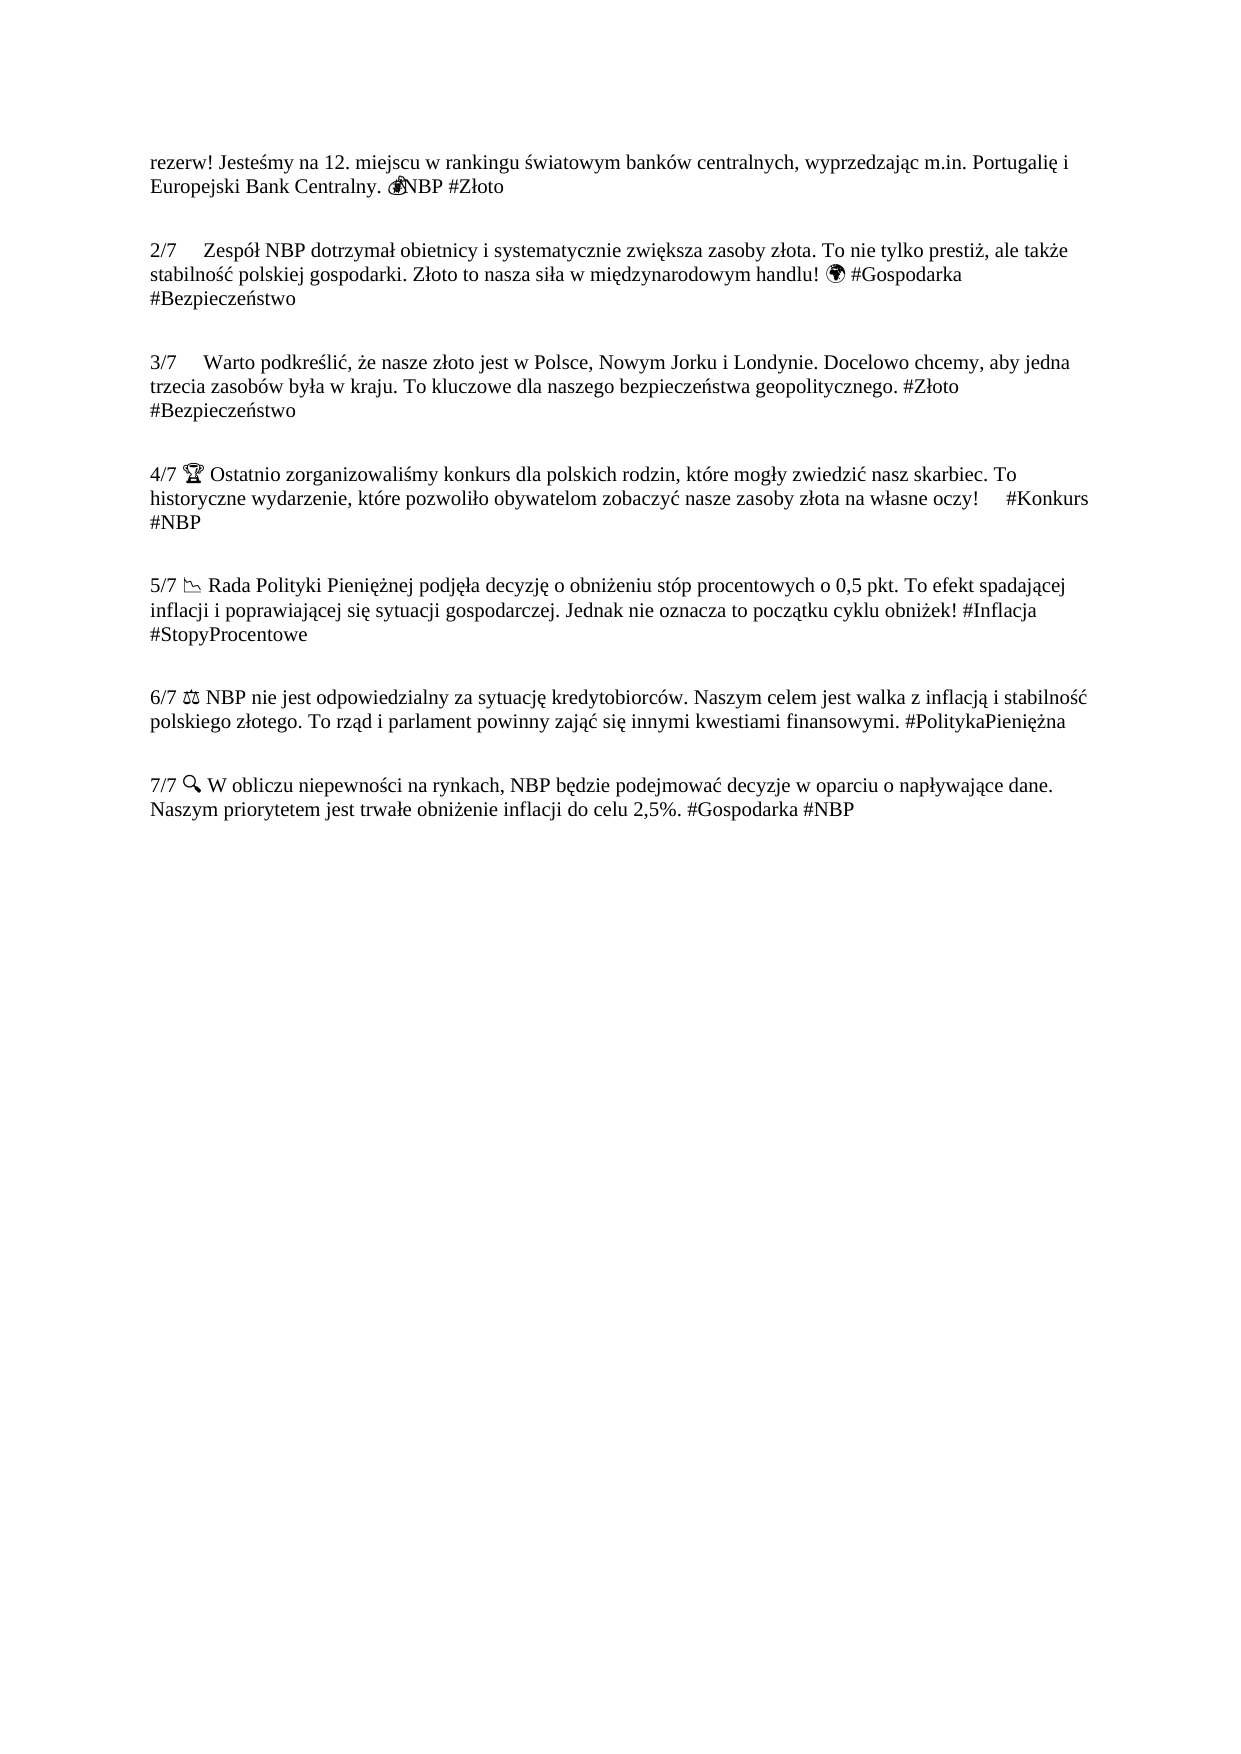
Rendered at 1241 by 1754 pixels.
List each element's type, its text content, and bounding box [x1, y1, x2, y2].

text 5/7 📉 Rada Polityki Pieniężnej podjęła decyzję o obniżeniu stóp procentowych o 0,5 pkt. To efekt spadającej inflacji i poprawiającej się sytuacji gospodarczej. Jednak nie oznacza to początku cyklu obniżek! #Inflacja #StopyProcentowe [150, 549, 1090, 646]
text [150, 150, 1090, 198]
text 2/7 💪 Zespół NBP dotrzymał obietnicy i systematycznie zwiększa zasoby złota. To nie tylko prestiż, ale także stabilność polskiej gospodarki. Złoto to nasza siła w międzynarodowym handlu! 🌍 #Gospodarka #Bezpieczeństwo [150, 214, 1090, 310]
text 3/7 🏦 Warto podkreślić, że nasze złoto jest w Polsce, Nowym Jorku i Londynie. Docelowo chcemy, aby jedna trzecia zasobów była w kraju. To kluczowe dla naszego bezpieczeństwa geopolitycznego. #Złoto #Bezpieczeństwo [150, 326, 1090, 422]
text 4/7 🏆 Ostatnio zorganizowaliśmy konkurs dla polskich rodzin, które mogły zwiedzić nasz skarbiec. To historyczne wydarzenie, które pozwoliło obywatelom zobaczyć nasze zasoby złota na własne oczy! 👀 #Konkurs #NBP [150, 437, 1090, 534]
text 7/7 🔍 W obliczu niepewności na rynkach, NBP będzie podejmować decyzje w oparciu o napływające dane. Naszym priorytetem jest trwałe obniżenie inflacji do celu 2,5%. #Gospodarka #NBP [150, 749, 1090, 821]
text 6/7 ⚖️ NBP nie jest odpowiedzialny za sytuację kredytobiorców. Naszym celem jest walka z inflacją i stabilność polskiego złotego. To rząd i parlament powinny zająć się innymi kwestiami finansowymi. #PolitykaPieniężna [150, 661, 1090, 733]
